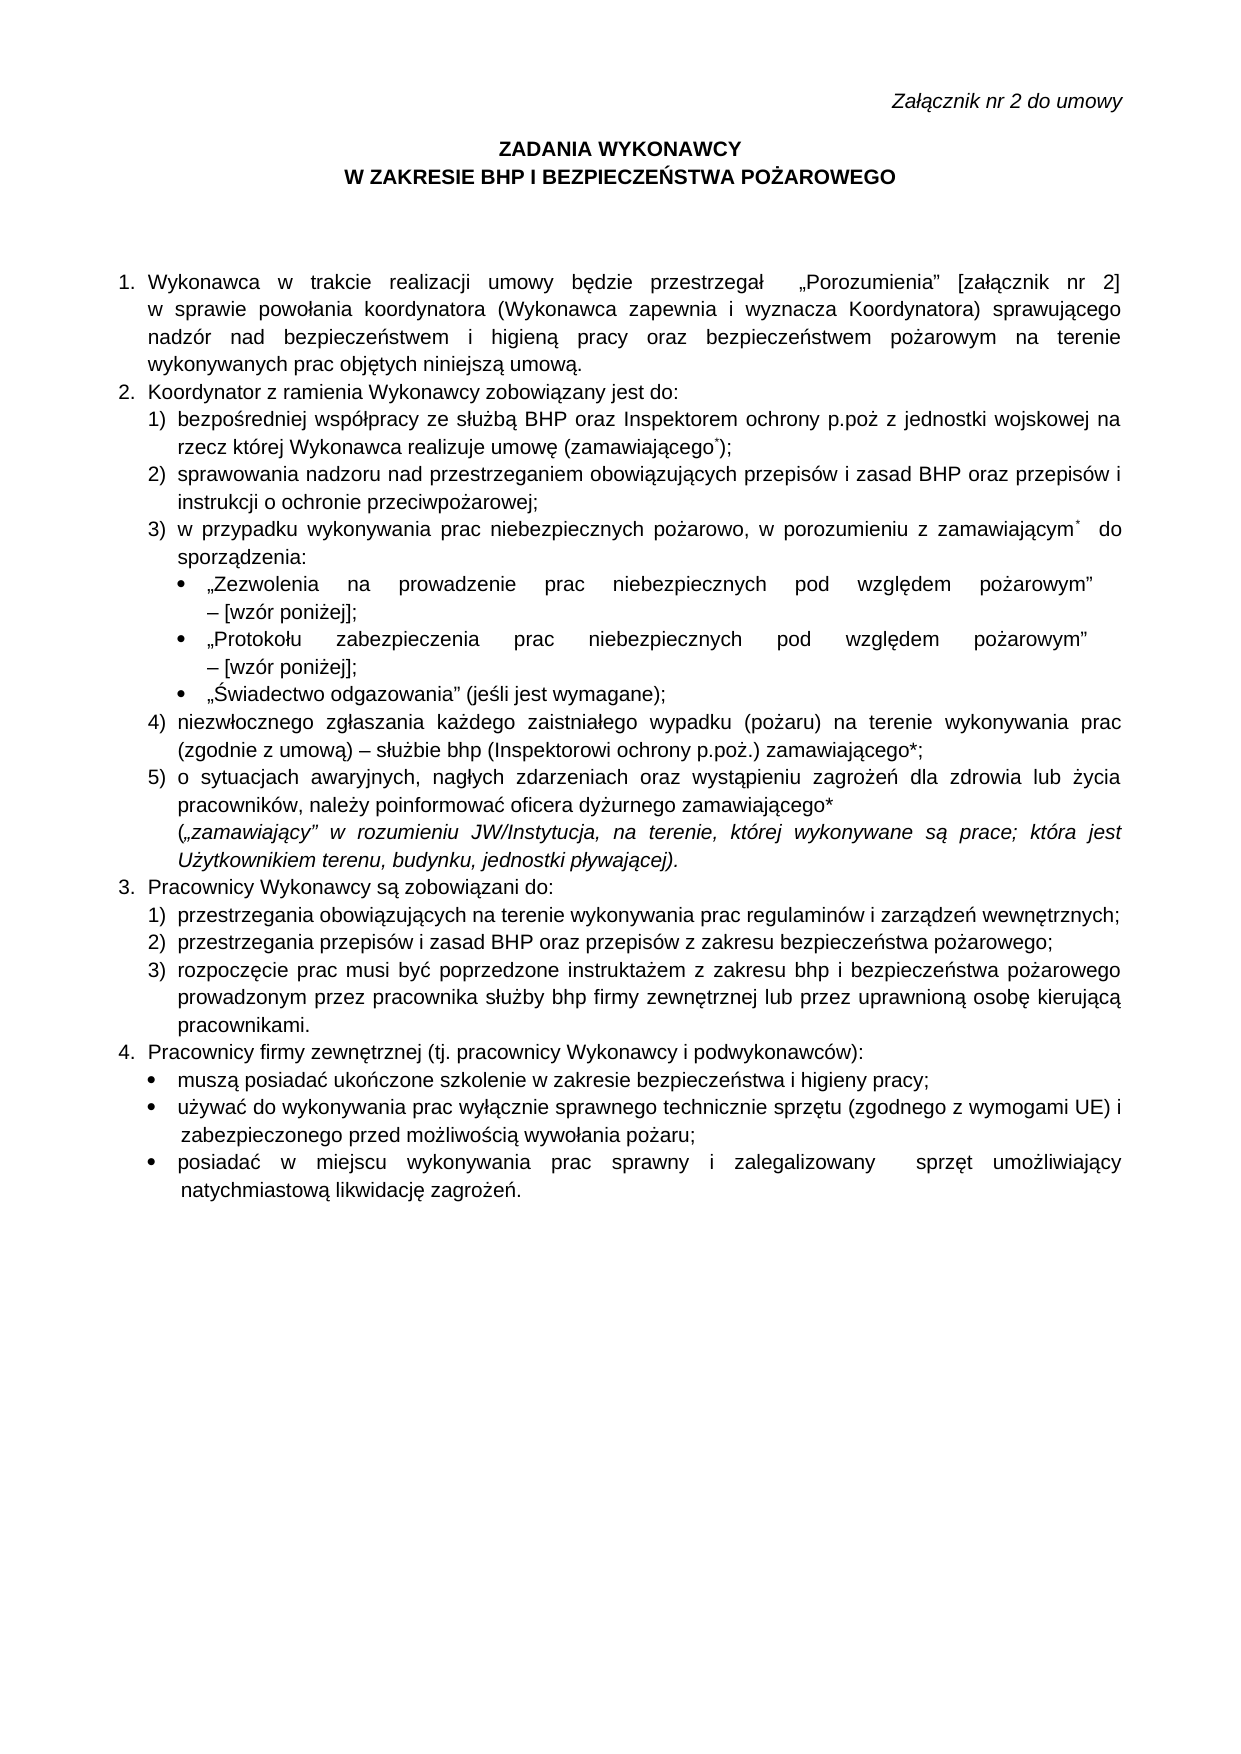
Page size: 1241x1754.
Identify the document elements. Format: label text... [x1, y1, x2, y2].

list Wykonawca w trakcie realizacji umowy będzie przestrzegał „Porozumienia” [załącznik nr 2] w sprawie powołania koordynatora (Wykonawca zapewnia i wyznacza Koordynatora) sprawującego nadzór nad bezpieczeństwem i higieną pracy oraz bezpieczeństwem pożarowym na terenie wykonywanych prac objętych niniejszą umową. [118, 269, 1122, 376]
list muszą posiadać ukończone szkolenie w zakresie bezpieczeństwa i higieny pracy; [148, 1067, 1122, 1091]
list „Świadectwo odgazowania” (jeśli jest wymagane); [177, 682, 1122, 706]
list przestrzegania przepisów i zasad BHP oraz przepisów z zakresu bezpieczeństwa pożarowego; [148, 930, 1122, 954]
text Załącznik nr 2 do umowy [118, 89, 1122, 113]
list Pracownicy Wykonawcy są zobowiązani do: [118, 875, 1122, 899]
list posiadać w miejscu wykonywania prac sprawny i zalegalizowany sprzęt umożliwiający natychmiastową likwidację zagrożeń. [148, 1150, 1122, 1202]
list „Protokołu zabezpieczenia prac niebezpiecznych pod względem pożarowym” – [wzór poniżej]; [177, 627, 1122, 679]
list Pracownicy firmy zewnętrznej (tj. pracownicy Wykonawcy i podwykonawców): [118, 1040, 1122, 1064]
list („zamawiający” w rozumieniu JW/Instytucja, na terenie, której wykonywane są prace; która jest Użytkownikiem terenu, budynku, jednostki pływającej). [177, 820, 1122, 871]
list używać do wykonywania prac wyłącznie sprawnego technicznie sprzętu (zgodnego z wymogami UE) i zabezpieczonego przed możliwością wywołania pożaru; [148, 1095, 1122, 1147]
list niezwłocznego zgłaszania każdego zaistniałego wypadku (pożaru) na terenie wykonywania prac (zgodnie z umową) – służbie bhp (Inspektorowi ochrony p.poż.) zamawiającego*; [148, 710, 1122, 761]
list w przypadku wykonywania prac niebezpiecznych pożarowo, w porozumieniu z zamawiającym* do sporządzenia: [148, 517, 1122, 568]
list przestrzegania obowiązujących na terenie wykonywania prac regulaminów i zarządzeń wewnętrznych; [148, 902, 1122, 926]
list „Zezwolenia na prowadzenie prac niebezpiecznych pod względem pożarowym” – [wzór poniżej]; [177, 572, 1122, 624]
list sprawowania nadzoru nad przestrzeganiem obowiązujących przepisów i zasad BHP oraz przepisów i instrukcji o ochronie przeciwpożarowej; [148, 462, 1122, 513]
list bezpośredniej współpracy ze służbą BHP oraz Inspektorem ochrony p.poż z jednostki wojskowej na rzecz której Wykonawca realizuje umowę (zamawiającego*); [148, 407, 1122, 458]
list o sytuacjach awaryjnych, nagłych zdarzeniach oraz wystąpieniu zagrożeń dla zdrowia lub życia pracowników, należy poinformować oficera dyżurnego zamawiającego* [148, 765, 1122, 816]
list rozpoczęcie prac musi być poprzedzone instruktażem z zakresu bhp i bezpieczeństwa pożarowego prowadzonym przez pracownika służby bhp firmy zewnętrznej lub przez uprawnioną osobę kierującą pracownikami. [148, 957, 1122, 1036]
list Koordynator z ramienia Wykonawcy zobowiązany jest do: [118, 379, 1122, 403]
text ZADANIA WYKONAWCY W ZAKRESIE BHP I BEZPIECZEŃSTWA POŻAROWEGO [118, 137, 1122, 188]
